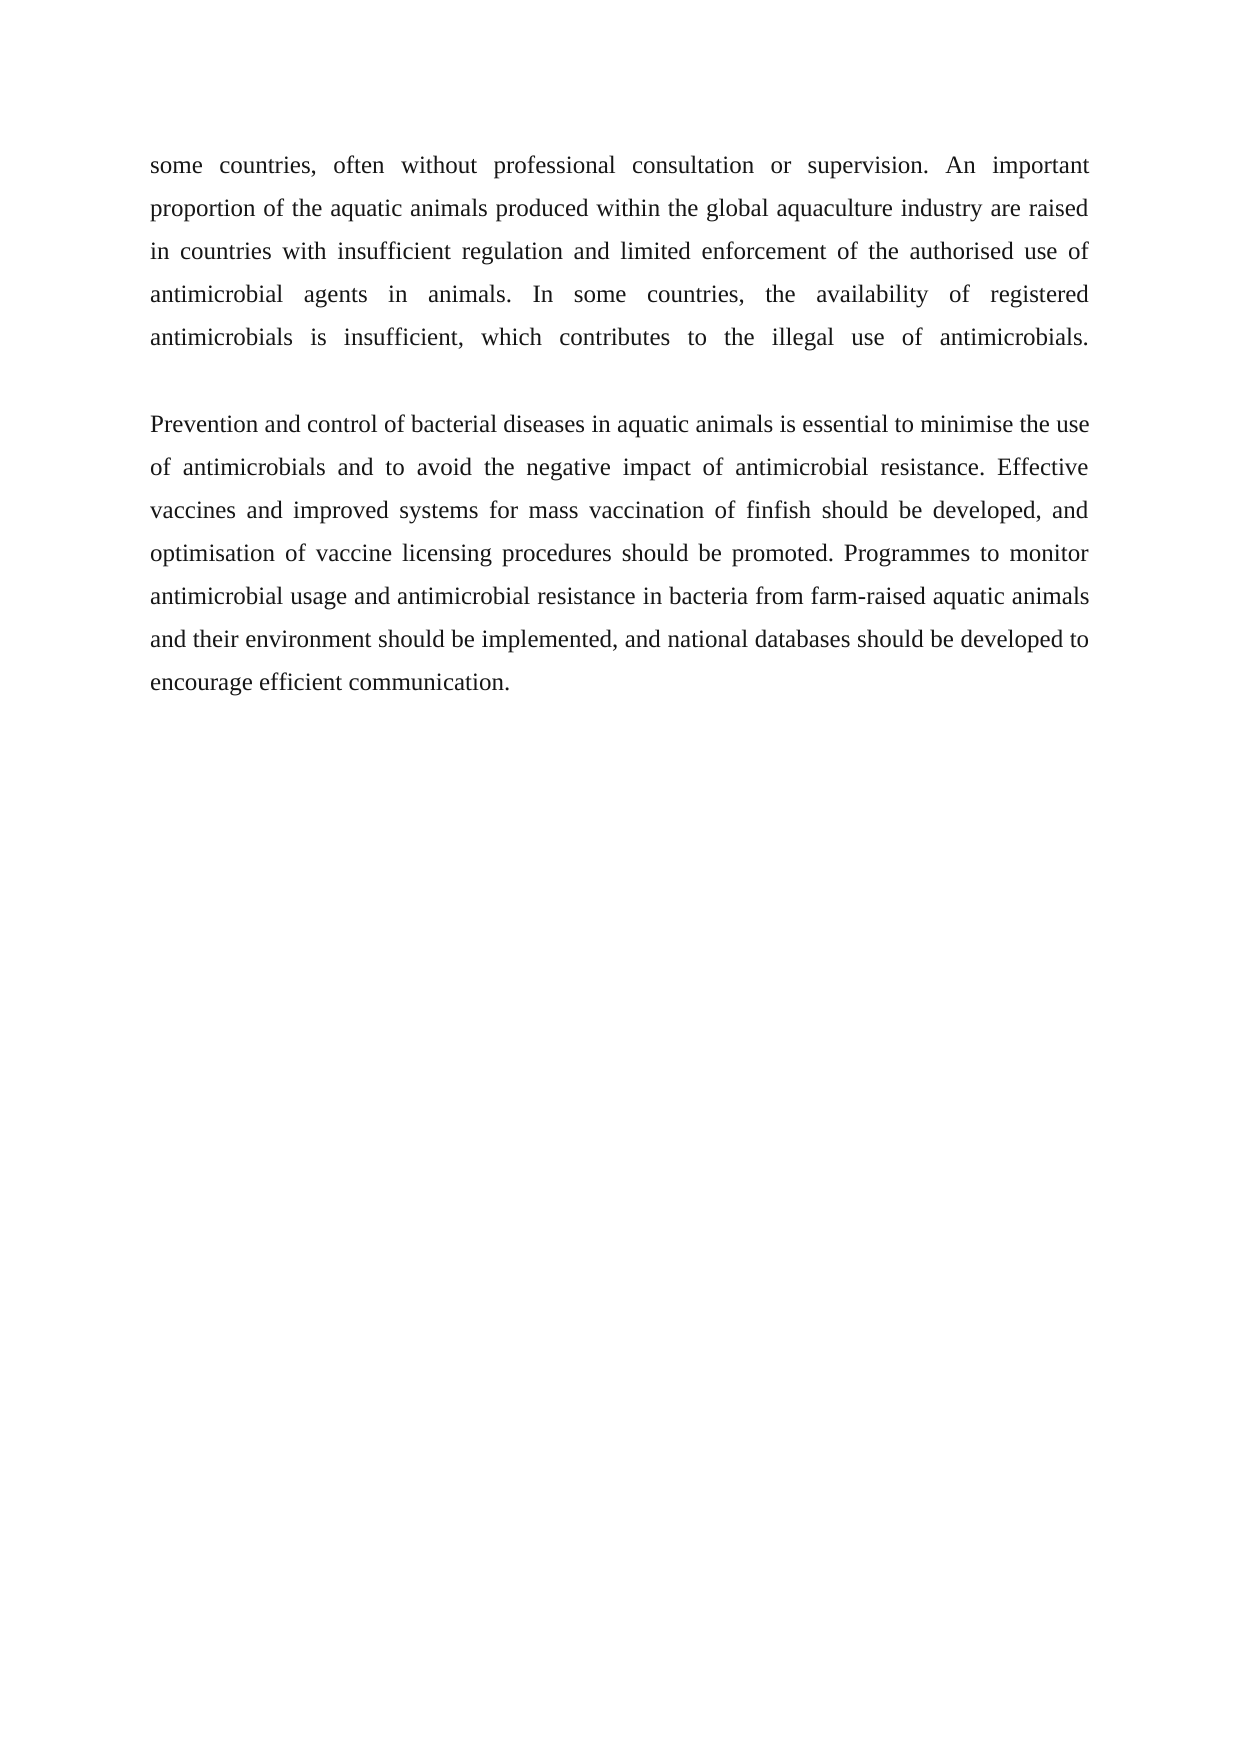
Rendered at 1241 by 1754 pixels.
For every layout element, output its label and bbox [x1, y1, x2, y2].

text [150, 150, 1090, 696]
